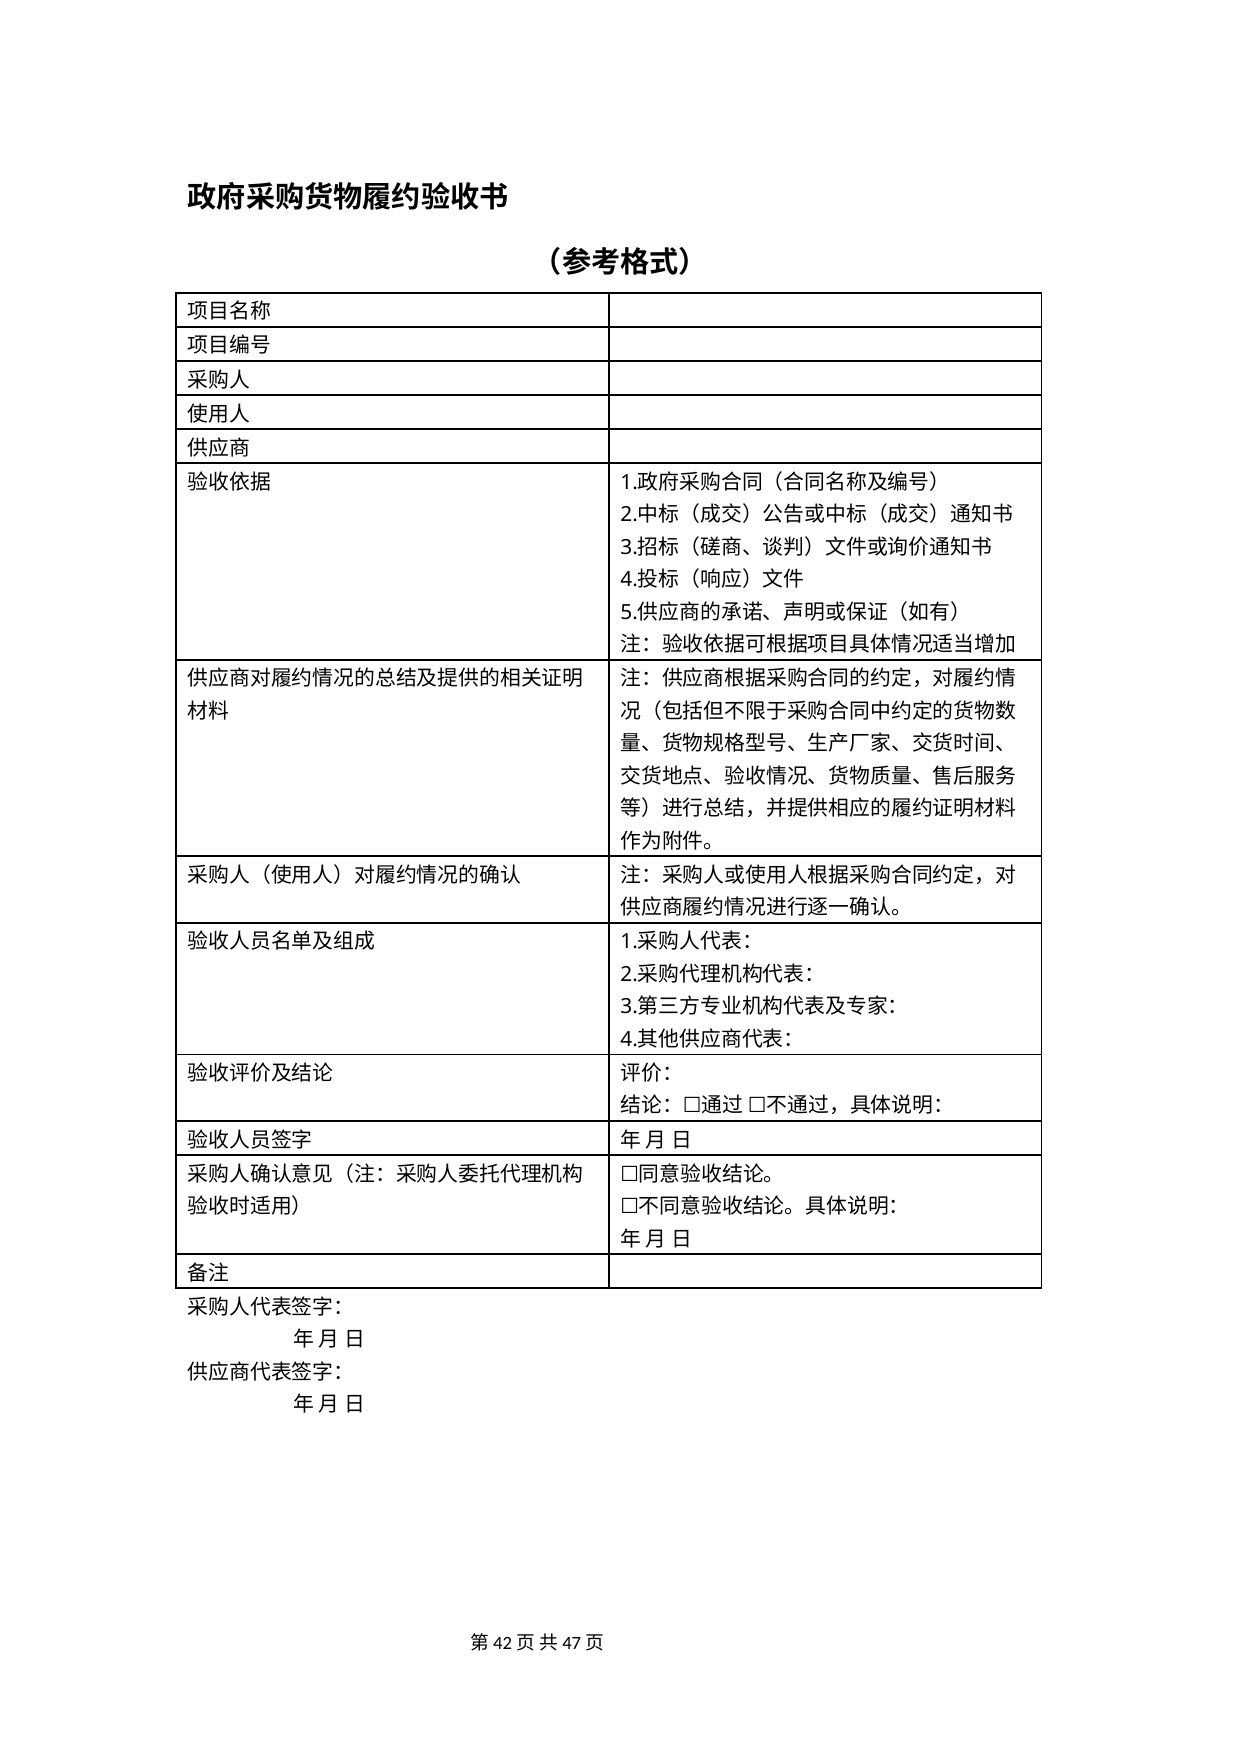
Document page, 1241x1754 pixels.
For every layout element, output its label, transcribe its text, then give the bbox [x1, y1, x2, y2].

table_cell [610, 430, 1041, 462]
table_cell 备注 [177, 1255, 608, 1287]
text 政府采购货物履约验收书 [187, 162, 1053, 227]
table_cell [610, 396, 1041, 428]
table_cell 验收人员名单及组成 [177, 924, 608, 1053]
text 采购人代表签字： [187, 1289, 1053, 1321]
text 年 月 日 [187, 1386, 1053, 1419]
table_cell 项目编号 [177, 328, 608, 360]
table_cell 验收评价及结论 [177, 1055, 608, 1120]
table_cell [610, 328, 1041, 360]
table_header [610, 294, 1041, 326]
table_cell ☐同意验收结论。 ☐不同意验收结论。具体说明： 年 月 日 [610, 1156, 1041, 1253]
table_cell [610, 1255, 1041, 1287]
table_cell 1.政府采购合同（合同名称及编号） 2.中标（成交）公告或中标（成交）通知书 3.招标（磋商、谈判）文件或询价通知书 4.投标（响应）文件 5.供应商的承诺、声明或保证（如有） 注：验收依据可根据项目具体情况适当增加 [610, 464, 1041, 659]
table_cell 年 月 日 [610, 1122, 1041, 1154]
table_cell 采购人（使用人）对履约情况的确认 [177, 857, 608, 922]
text 供应商代表签字： [187, 1354, 1053, 1386]
table_cell 注：供应商根据采购合同的约定，对履约情况（包括但不限于采购合同中约定的货物数量、货物规格型号、生产厂家、交货时间、交货地点、验收情况、货物质量、售后服务等）进行总结，并提供相应的履约证明材料作为附件。 [610, 661, 1041, 855]
table_cell 采购人确认意见（注：采购人委托代理机构验收时适用） [177, 1156, 608, 1253]
table_cell [610, 362, 1041, 394]
table_header 项目名称 [177, 294, 608, 326]
table_cell 供应商 [177, 430, 608, 462]
table_cell 验收依据 [177, 464, 608, 659]
text 年 月 日 [187, 1321, 1053, 1354]
table_cell 1.采购人代表： 2.采购代理机构代表： 3.第三方专业机构代表及专家： 4.其他供应商代表： [610, 924, 1041, 1053]
table_cell 评价： 结论：☐通过 ☐不通过，具体说明： [610, 1055, 1041, 1120]
table_cell 供应商对履约情况的总结及提供的相关证明材料 [177, 661, 608, 855]
table_cell 注：采购人或使用人根据采购合同约定，对供应商履约情况进行逐一确认。 [610, 857, 1041, 922]
table_cell 验收人员签字 [177, 1122, 608, 1154]
text （参考格式） [187, 227, 1053, 292]
table_cell 使用人 [177, 396, 608, 428]
table_cell 采购人 [177, 362, 608, 394]
